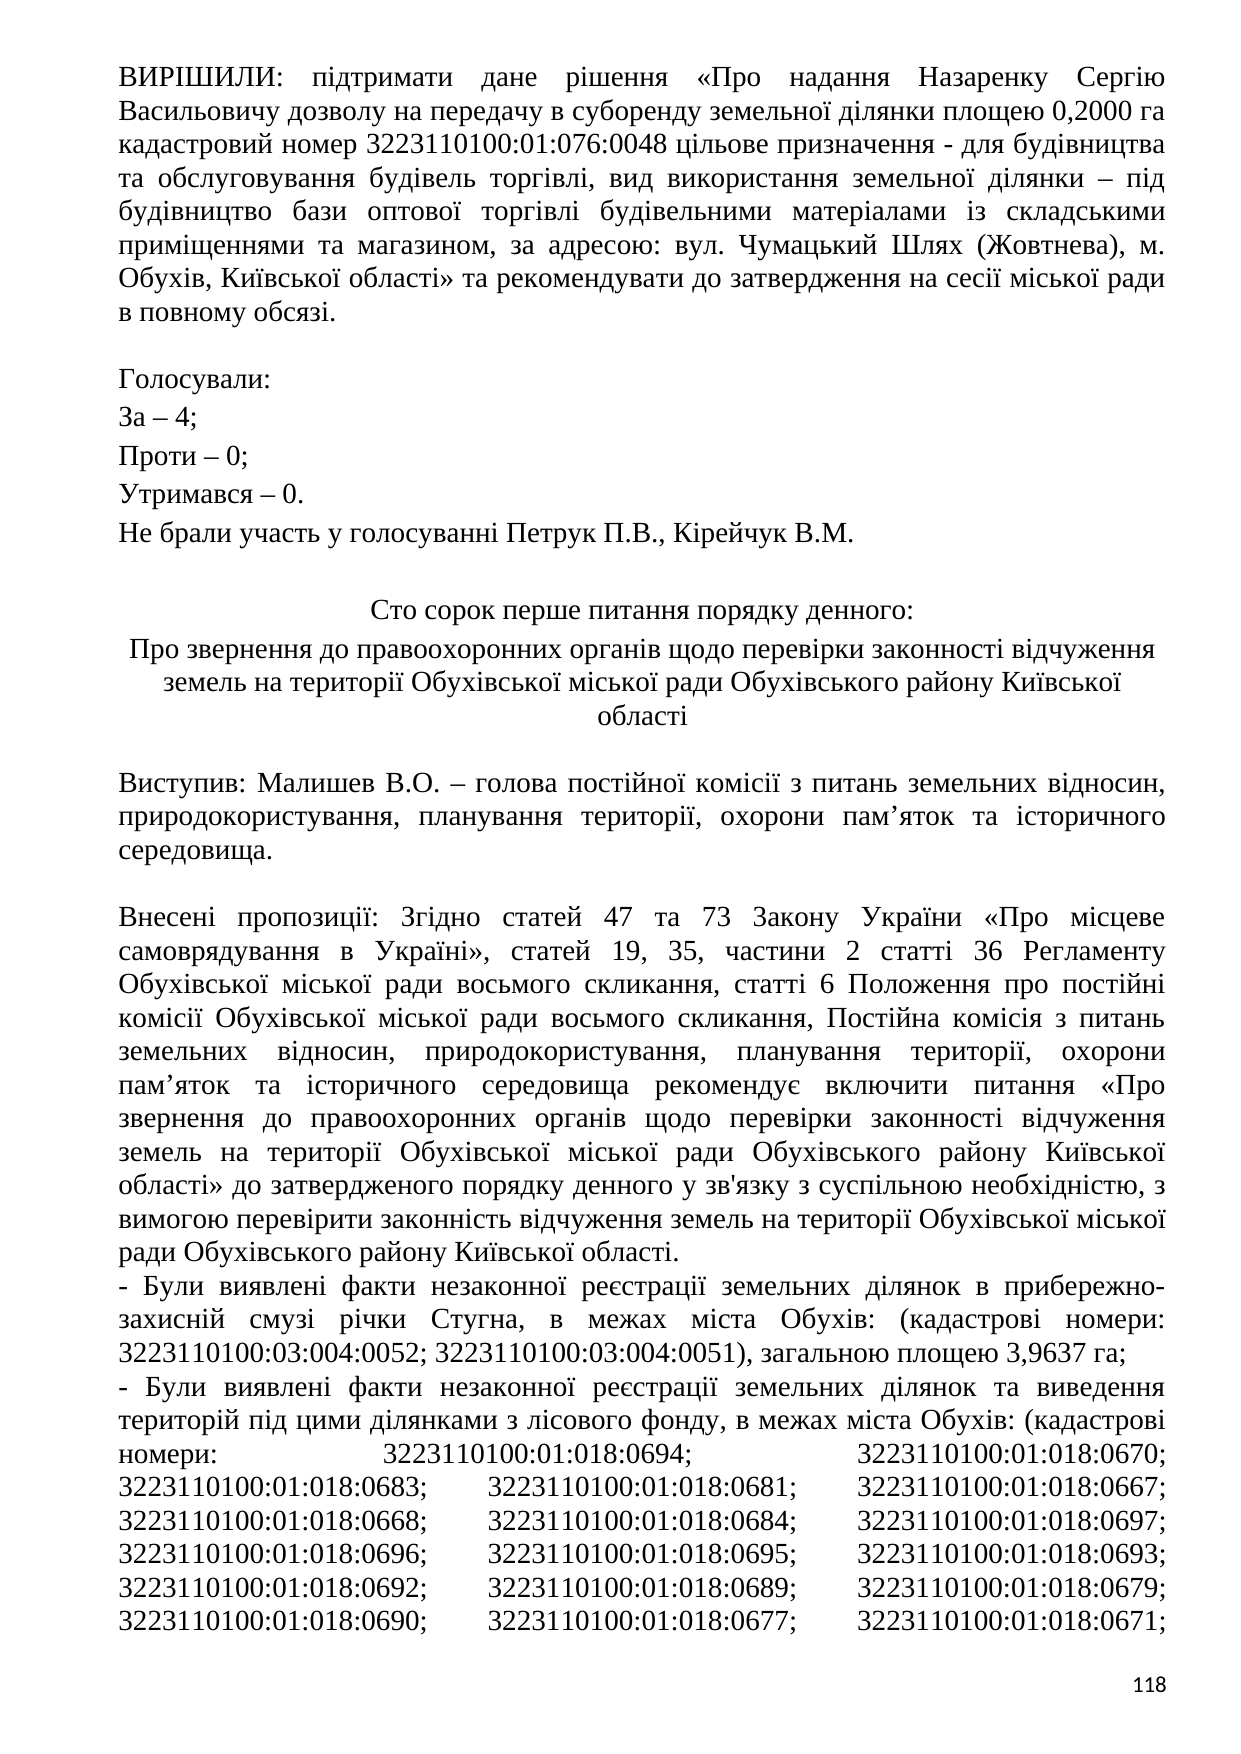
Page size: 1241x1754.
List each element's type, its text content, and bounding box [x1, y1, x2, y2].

text Внесені пропозиції: Згідно статей 47 та 73 3акону України «Про місцеве самоврядування в Україні», статей 19, 35, частини 2 статті 36 Регламенту Обухівської міської ради восьмого скликання, статті 6 Положення про постійні комісії Обухівської міської ради восьмого скликання, Постійна комісія з питань земельних відносин, природокористування, планування території, охорони пам’яток та історичного середовища рекомендує включити питання «Про звернення до правоохоронних органів щодо перевірки законності відчуження земель на території Обухівської міської ради Обухівського району Київської області» до затвердженого порядку денного у зв'язку з суспільною необхідністю, з вимогою перевірити законність відчуження земель на території Обухівської міської ради Обухівського району Київської області. [118, 899, 1167, 1268]
text Сто сорок перше питання порядку денного: [118, 592, 1167, 626]
text Виступив: Малишев В.О. – голова постійної комісії з питань земельних відносин, природокористування, планування території, охорони пам’яток та історичного середовища. [118, 765, 1167, 866]
text Утримався – 0. [118, 477, 1167, 510]
text За – 4; [118, 399, 1167, 433]
text ВИРІШИЛИ: підтримати дане рішення «Про надання Назаренку Сергію Васильовичу дозволу на передачу в суборенду земельної ділянки площею 0,2000 га кадастровий номер 3223110100:01:076:0048 цільове призначення - для будівництва та обслуговування будівель торгівлі, вид використання земельної ділянки – під будівництво бази оптової торгівлі будівельними матеріалами із складськими приміщеннями та магазином, за адресою: вул. Чумацький Шлях (Жовтнева), м. Обухів, Київської області» та рекомендувати до затвердження на сесії міської ради в повному обсязі. [118, 59, 1167, 327]
text Проти – 0; [118, 438, 1167, 472]
text - Були виявлені факти незаконної реєстрації земельних ділянок в прибережно-захисній смузі річки Стугна, в межах міста Обухів: (кадастрові номери: 3223110100:03:004:0052; 3223110100:03:004:0051), загальною площею 3,9637 га; [118, 1268, 1167, 1369]
text Не брали участь у голосуванні Петрук П.В., Кірейчук В.М. [118, 515, 1167, 549]
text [118, 1369, 1167, 1637]
text Про звернення до правоохоронних органів щодо перевірки законності відчуження земель на території Обухівської міської ради Обухівського району Київської області [118, 631, 1167, 731]
text Голосували: [118, 361, 1167, 394]
